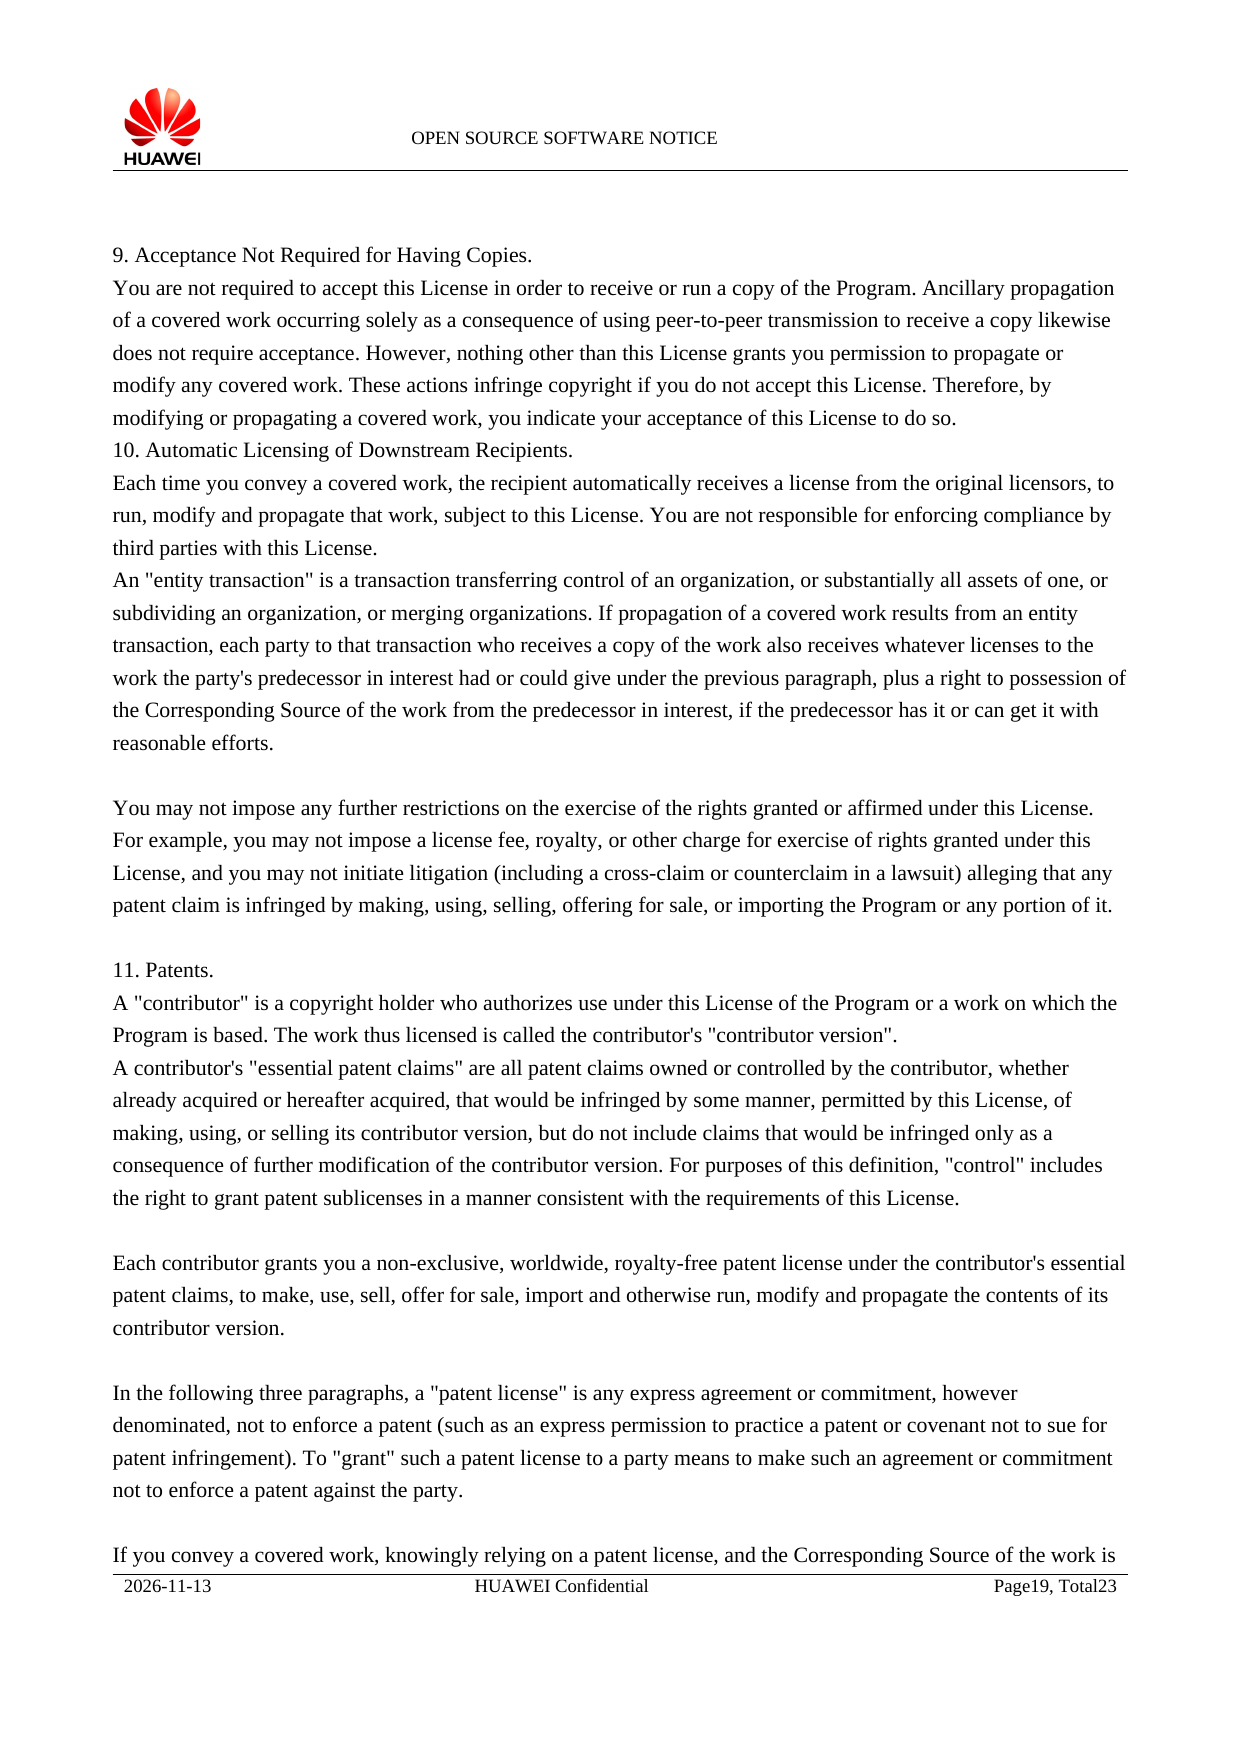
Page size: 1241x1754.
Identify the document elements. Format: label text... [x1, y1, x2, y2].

picture [124, 88, 201, 165]
